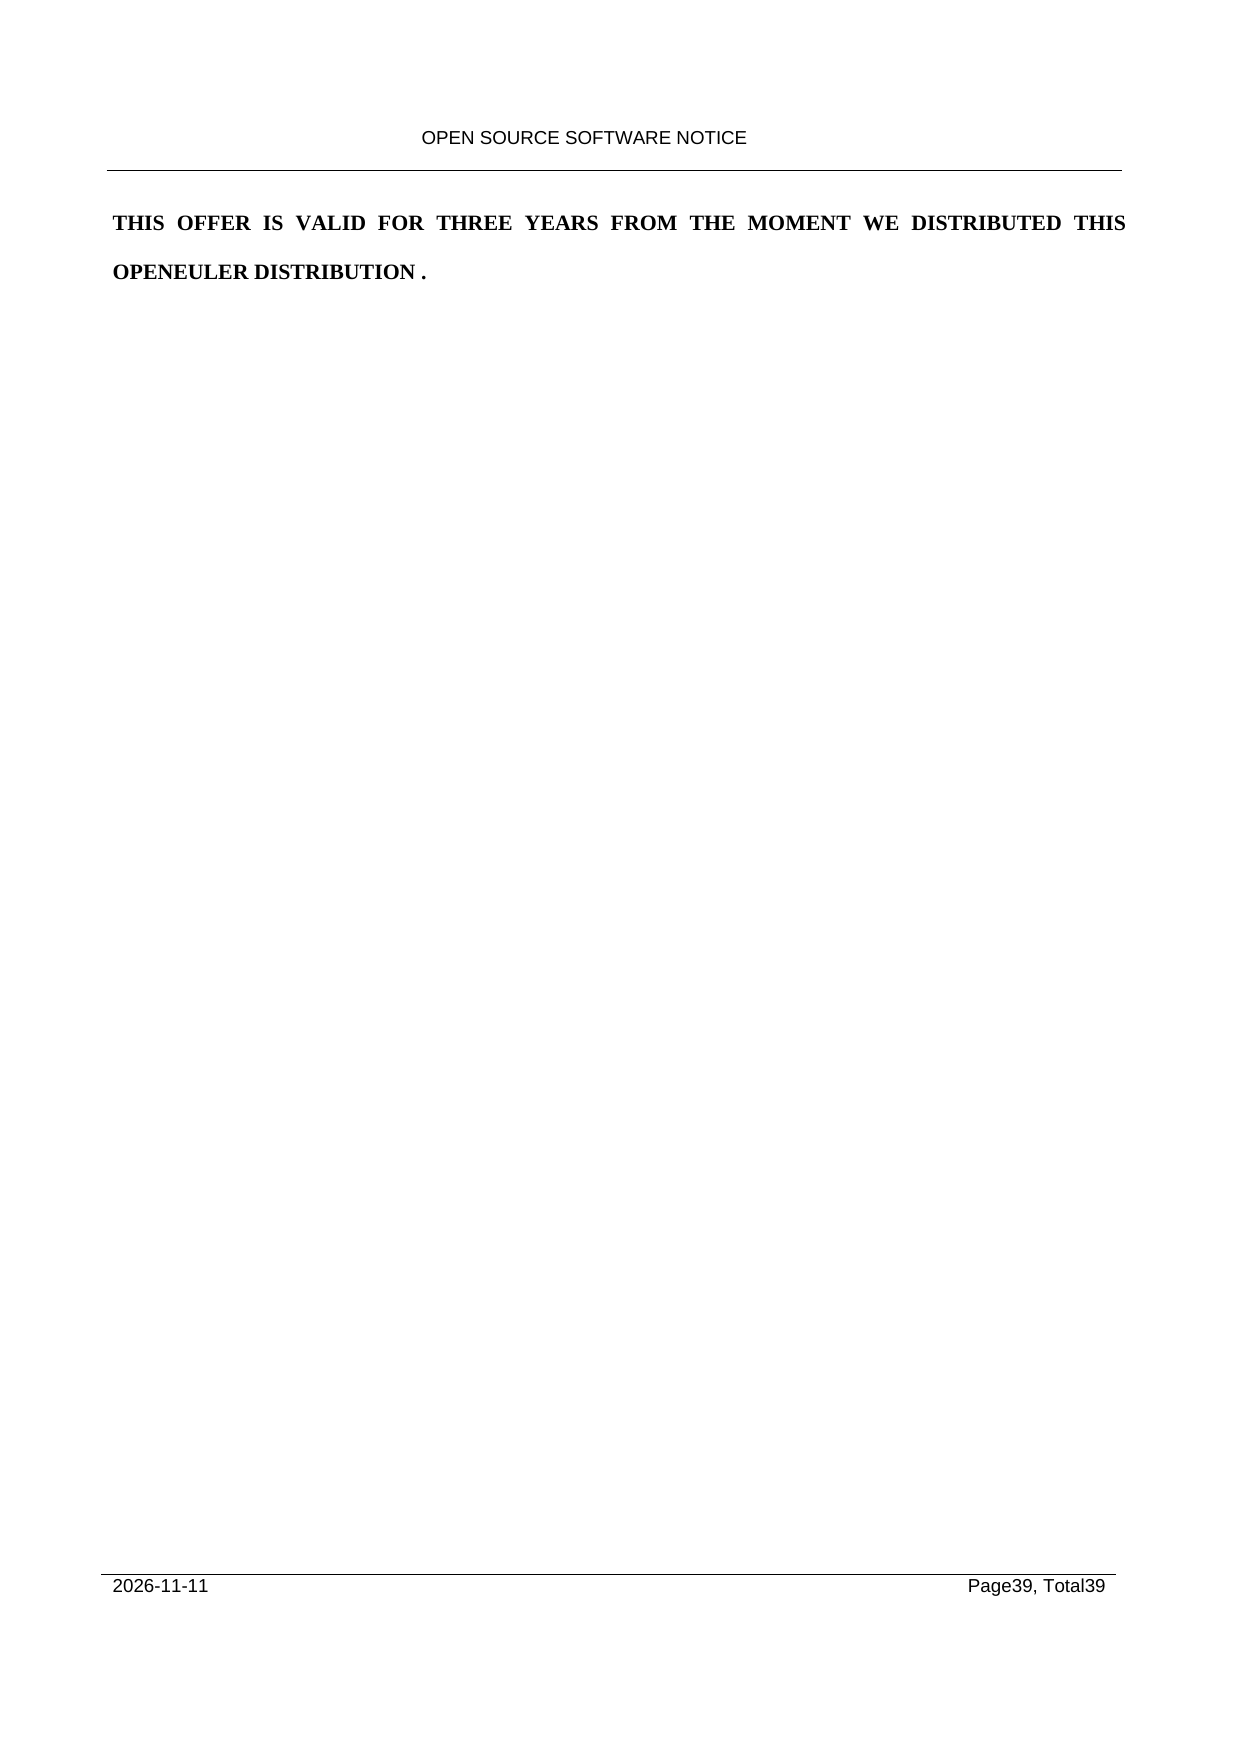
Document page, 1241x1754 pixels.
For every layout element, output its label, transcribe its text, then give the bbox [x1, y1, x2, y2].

text THIS OFFER IS VALID FOR THREE YEARS FROM THE MOMENT WE DISTRIBUTED THIS OPENEULER DISTRIBUTION . [112, 206, 1128, 288]
